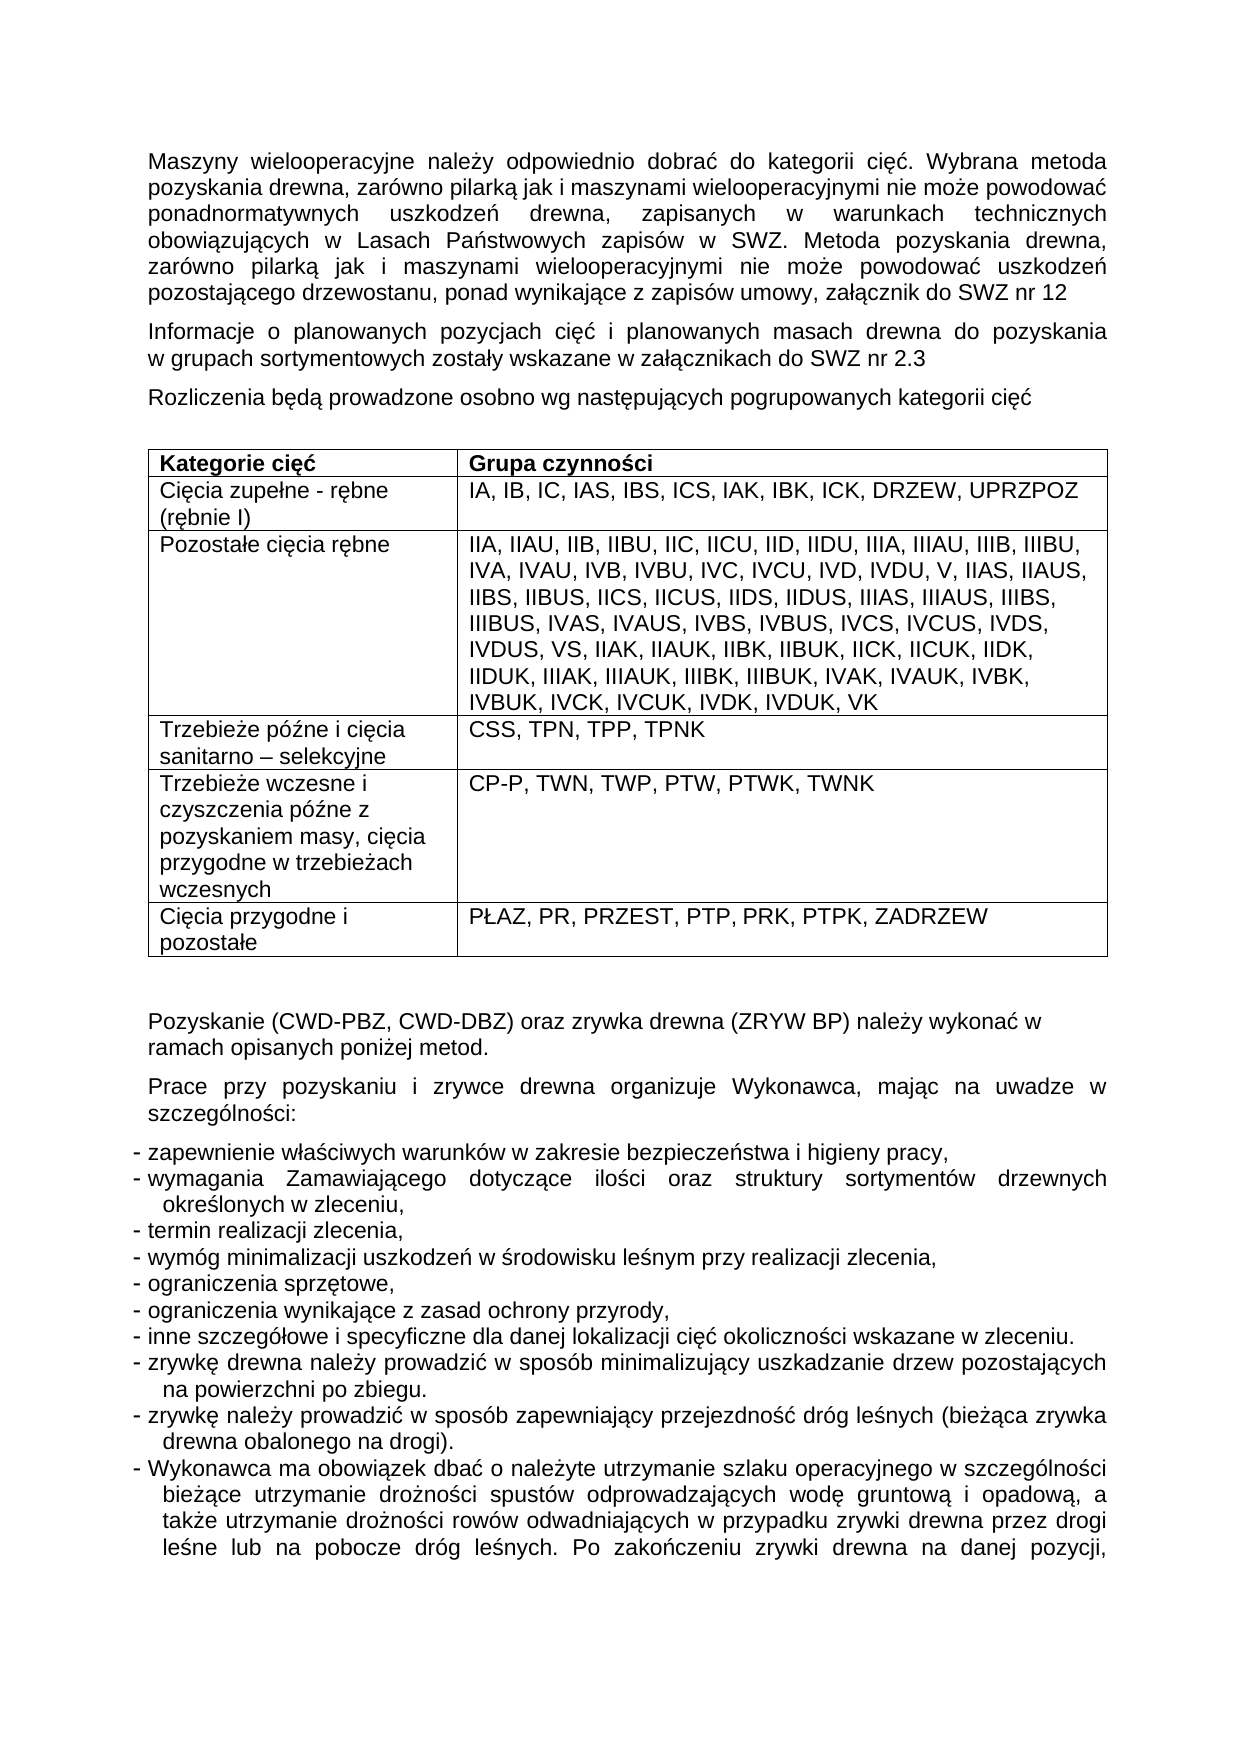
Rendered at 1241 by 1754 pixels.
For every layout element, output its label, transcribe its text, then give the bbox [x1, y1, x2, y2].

text Maszyny wielooperacyjne należy odpowiednio dobrać do kategorii cięć. Wybrana metoda pozyskania drewna, zarówno pilarką jak i maszynami wielooperacyjnymi nie może powodować ponadnormatywnych uszkodzeń drewna, zapisanych w warunkach technicznych obowiązujących w Lasach Państwowych zapisów w SWZ. Metoda pozyskania drewna, zarówno pilarką jak i maszynami wielooperacyjnymi nie może powodować uszkodzeń pozostającego drzewostanu, ponad wynikające z zapisów umowy, załącznik do SWZ nr 12 [148, 148, 1107, 306]
table_header Grupa czynności [458, 450, 1107, 476]
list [133, 1455, 1107, 1560]
list wymóg minimalizacji uszkodzeń w środowisku leśnym przy realizacji zlecenia, [133, 1244, 1107, 1270]
text Prace przy pozyskaniu i zrywce drewna organizuje Wykonawca, mając na uwadze w szczególności: [148, 1073, 1107, 1126]
table_cell PŁAZ, PR, PRZEST, PTP, PRK, PTPK, ZADRZEW [458, 903, 1107, 956]
list zrywkę drewna należy prowadzić w sposób minimalizujący uszkadzanie drzew pozostających na powierzchni po zbiegu. [133, 1349, 1107, 1402]
table_cell Trzebieże późne i cięcia sanitarno – selekcyjne [149, 716, 457, 769]
text Informacje o planowanych pozycjach cięć i planowanych masach drewna do pozyskania w grupach sortymentowych zostały wskazane w załącznikach do SWZ nr 2.3 [148, 318, 1107, 371]
list zapewnienie właściwych warunków w zakresie bezpieczeństwa i higieny pracy, [133, 1138, 1107, 1165]
table_cell Pozostałe cięcia rębne [149, 531, 457, 715]
table_header Kategorie cięć [149, 450, 457, 476]
text Rozliczenia będą prowadzone osobno wg następujących pogrupowanych kategorii cięć [148, 383, 1107, 410]
table_cell Cięcia zupełne - rębne (rębnie I) [149, 477, 457, 530]
table_cell IIA, IIAU, IIB, IIBU, IIC, IICU, IID, IIDU, IIIA, IIIAU, IIIB, IIIBU, IVA, IVAU, IVB, IVBU, IVC, IVCU, IVD, IVDU, V, IIAS, IIAUS, IIBS, IIBUS, IICS, IICUS, IIDS, IIDUS, IIIAS, IIIAUS, IIIBS, IIIBUS, IVAS, IVAUS, IVBS, IVBUS, IVCS, IVCUS, IVDS, IVDUS, VS, IIAK, IIAUK, IIBK, IIBUK, IICK, IICUK, IIDK, IIDUK, IIIAK, IIIAUK, IIIBK, IIIBUK, IVAK, IVAUK, IVBK, IVBUK, IVCK, IVCUK, IVDK, IVDUK, VK [458, 531, 1107, 715]
list ograniczenia sprzętowe, [133, 1270, 1107, 1297]
table_cell CSS, TPN, TPP, TPNK [458, 716, 1107, 769]
table_cell Trzebieże wczesne i czyszczenia późne z pozyskaniem masy, cięcia przygodne w trzebieżach wczesnych [149, 770, 457, 902]
list ograniczenia wynikające z zasad ochrony przyrody, [133, 1297, 1107, 1323]
list termin realizacji zlecenia, [133, 1217, 1107, 1244]
table_cell Cięcia przygodne i pozostałe [149, 903, 457, 956]
text Pozyskanie (CWD-PBZ, CWD-DBZ) oraz zrywka drewna (ZRYW BP) należy wykonać w ramach opisanych poniżej metod. [148, 1008, 1107, 1061]
table_cell CP-P, TWN, TWP, PTW, PTWK, TWNK [458, 770, 1107, 902]
table_cell IA, IB, IC, IAS, IBS, ICS, IAK, IBK, ICK, DRZEW, UPRZPOZ [458, 477, 1107, 530]
list inne szczegółowe i specyficzne dla danej lokalizacji cięć okoliczności wskazane w zleceniu. [133, 1323, 1107, 1349]
list wymagania Zamawiającego dotyczące ilości oraz struktury sortymentów drzewnych określonych w zleceniu, [133, 1165, 1107, 1217]
list zrywkę należy prowadzić w sposób zapewniający przejezdność dróg leśnych (bieżąca zrywka drewna obalonego na drogi). [133, 1402, 1107, 1455]
